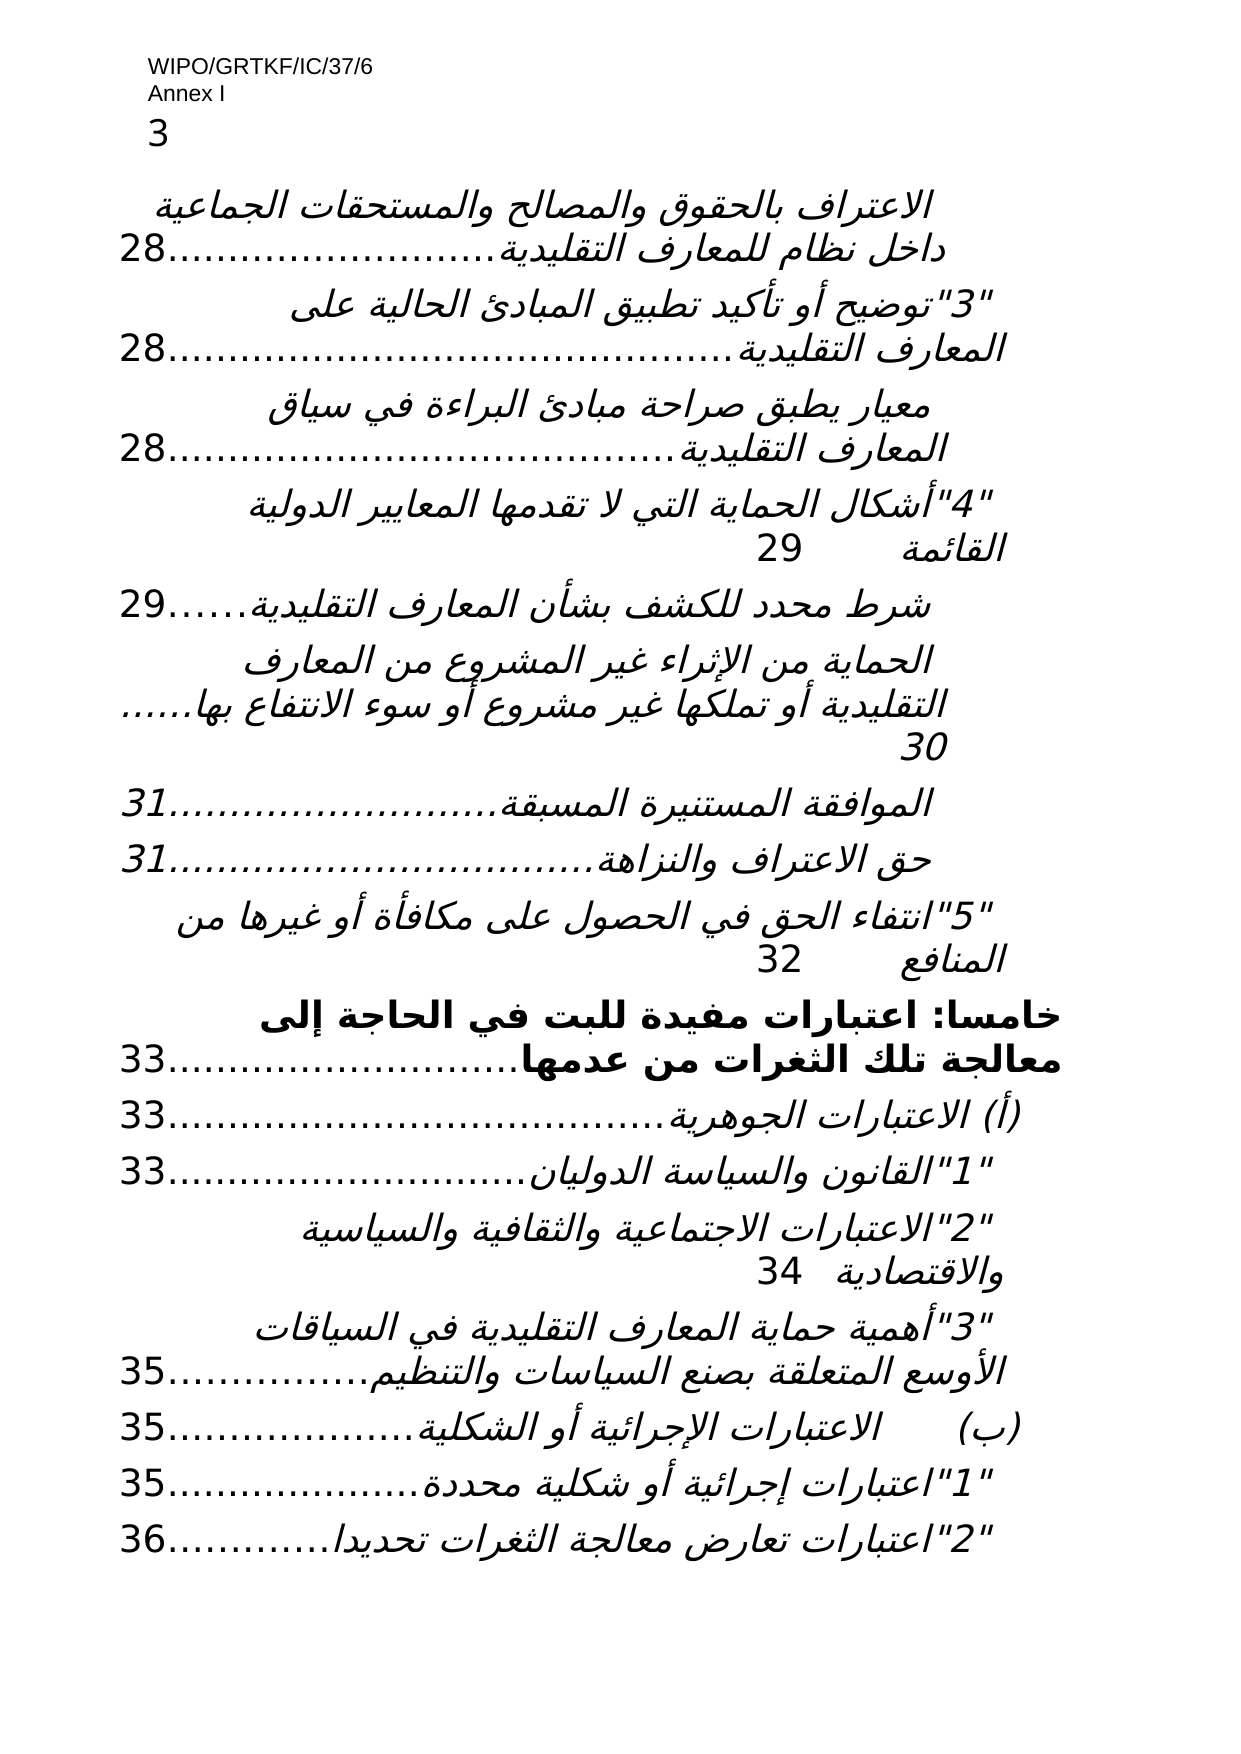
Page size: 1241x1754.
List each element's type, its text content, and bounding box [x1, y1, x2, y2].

text الموافقة المستنيرة المسبقة 31 [148, 782, 945, 826]
text "2" اعتبارات تعارض معالجة الثغرات تحديدا 36 [148, 1518, 1004, 1562]
text "2" الاعتبارات الاجتماعية والثقافية والسياسية والاقتصادية 34 [148, 1206, 1004, 1293]
text الاعتراف بالحقوق والمصالح والمستحقات الجماعية داخل نظام للمعارف التقليدية 28 [148, 183, 945, 271]
text "3" أهمية حماية المعارف التقليدية في السياقات الأوسع المتعلقة بصنع السياسات والتنظيم 35 [148, 1306, 1004, 1393]
text (ب) الاعتبارات الإجرائية أو الشكلية 35 [148, 1406, 1033, 1449]
text حق الاعتراف والنزاهة 31 [148, 838, 945, 882]
text "5" انتفاء الحق في الحصول على مكافأة أو غيرها من المنافع 32 [148, 894, 1004, 982]
text الحماية من الإثراء غير المشروع من المعارف التقليدية أو تملكها غير مشروع أو سوء الانتفاع بها 30 [148, 638, 945, 769]
text خامسا: اعتبارات مفيدة للبت في الحاجة إلى معالجة تلك الثغرات من عدمها 33 [148, 994, 1063, 1081]
text "1" القانون والسياسة الدوليان 33 [148, 1150, 1004, 1194]
text "1" اعتبارات إجرائية أو شكلية محددة 35 [148, 1462, 1004, 1506]
text معيار يطبق صراحة مبادئ البراءة في سياق المعارف التقليدية 28 [148, 383, 945, 470]
text "4" أشكال الحماية التي لا تقدمها المعايير الدولية القائمة 29 [148, 483, 1004, 570]
text (أ) الاعتبارات الجوهرية 33 [148, 1094, 1033, 1137]
text شرط محدد للكشف بشأن المعارف التقليدية 29 [148, 582, 945, 626]
text "3" توضيح أو تأكيد تطبيق المبادئ الحالية على المعارف التقليدية 28 [148, 283, 1004, 370]
